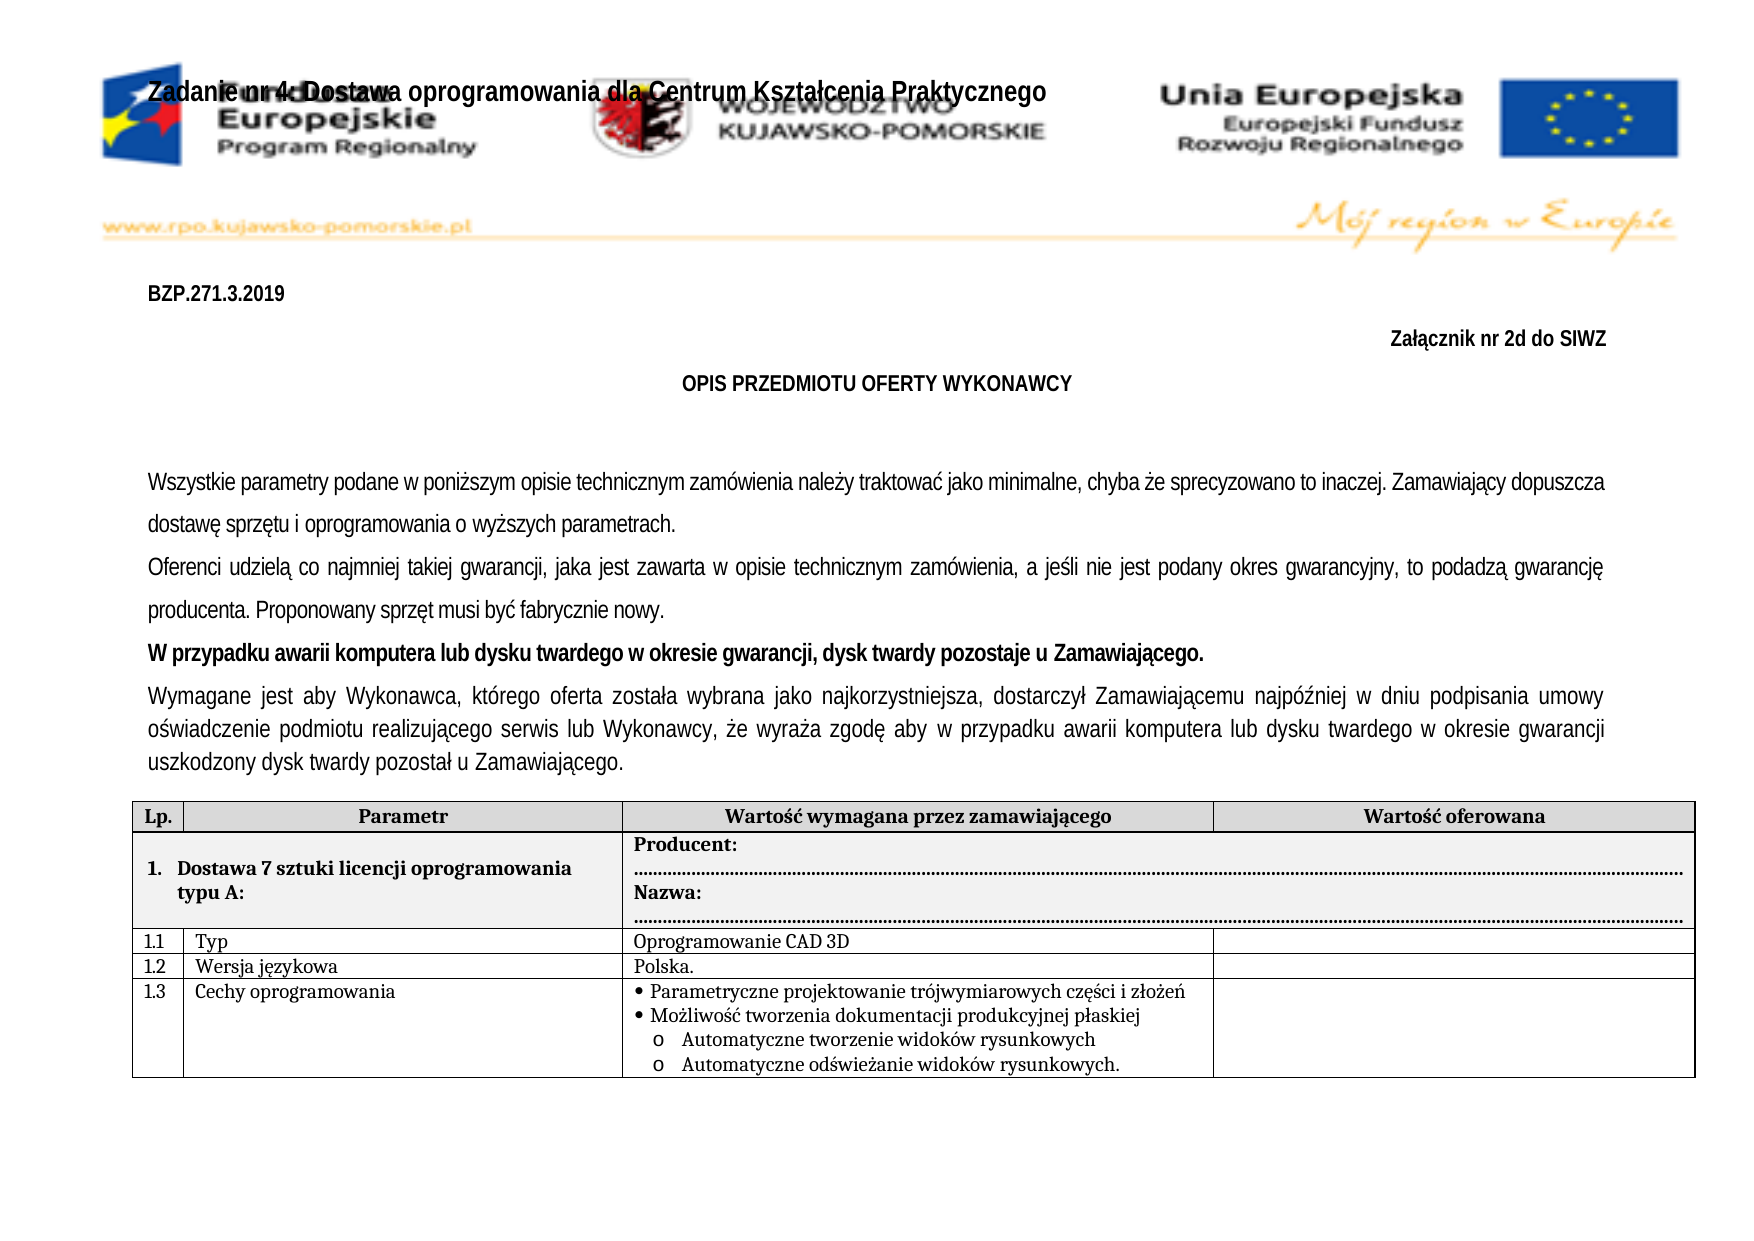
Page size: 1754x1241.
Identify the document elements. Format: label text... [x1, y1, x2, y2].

text Załącznik nr 2d do SIWZ [148, 325, 1606, 352]
table_cell Typ [184, 929, 622, 953]
table_header Lp. [133, 802, 183, 831]
table_cell Polska. [623, 954, 1213, 978]
picture [68, 23, 1718, 279]
table_cell Wersja językowa [184, 954, 622, 978]
table_cell [1214, 979, 1694, 1077]
text W przypadku awarii komputera lub dysku twardego w okresie gwarancji, dysk twardy pozostaje u Zamawiającego. [148, 638, 1606, 667]
table_cell 1.3 [133, 979, 183, 1077]
table_header Wartość oferowana [1214, 802, 1694, 831]
table_cell 1.2 [133, 954, 183, 978]
table_cell [1214, 954, 1694, 978]
text BZP.271.3.2019 [148, 143, 1606, 307]
table_cell Producent: Nazwa: [623, 833, 1694, 928]
text Wszystkie parametry podane w poniższym opisie technicznym zamówienia należy traktować jako minimalne, chyba że sprecyzowano to inaczej. Zamawiający dopuszcza dostawę sprzętu i oprogramowania o wyższych parametrach. [148, 467, 1606, 538]
text OPIS PRZEDMIOTU OFERTY WYKONAWCY [148, 370, 1606, 397]
text Wymagane jest aby Wykonawca, którego oferta została wybrana jako najkorzystniejsza, dostarczył Zamawiającemu najpóźniej w dniu podpisania umowy oświadczenie podmiotu realizującego serwis lub Wykonawcy, że wyraża zgodę aby w przypadku awarii komputera lub dysku twardego w okresie gwarancji uszkodzony dysk twardy pozostał u Zamawiającego. [148, 681, 1606, 776]
table_cell Oprogramowanie CAD 3D [623, 929, 1213, 953]
text Oferenci udzielą co najmniej takiej gwarancji, jaka jest zawarta w opisie technicznym zamówienia, a jeśli nie jest podany okres gwarancyjny, to podadzą gwarancję producenta. Proponowany sprzęt musi być fabrycznie nowy. [148, 552, 1606, 624]
table_header Parametr [184, 802, 622, 831]
table_cell [1214, 929, 1694, 953]
table_cell 1.1 [133, 929, 183, 953]
table_header Wartość wymagana przez zamawiającego [623, 802, 1213, 831]
table_cell Dostawa 7 sztuki licencji oprogramowania typu A: [133, 833, 622, 928]
table_cell Cechy oprogramowania [184, 979, 622, 1077]
